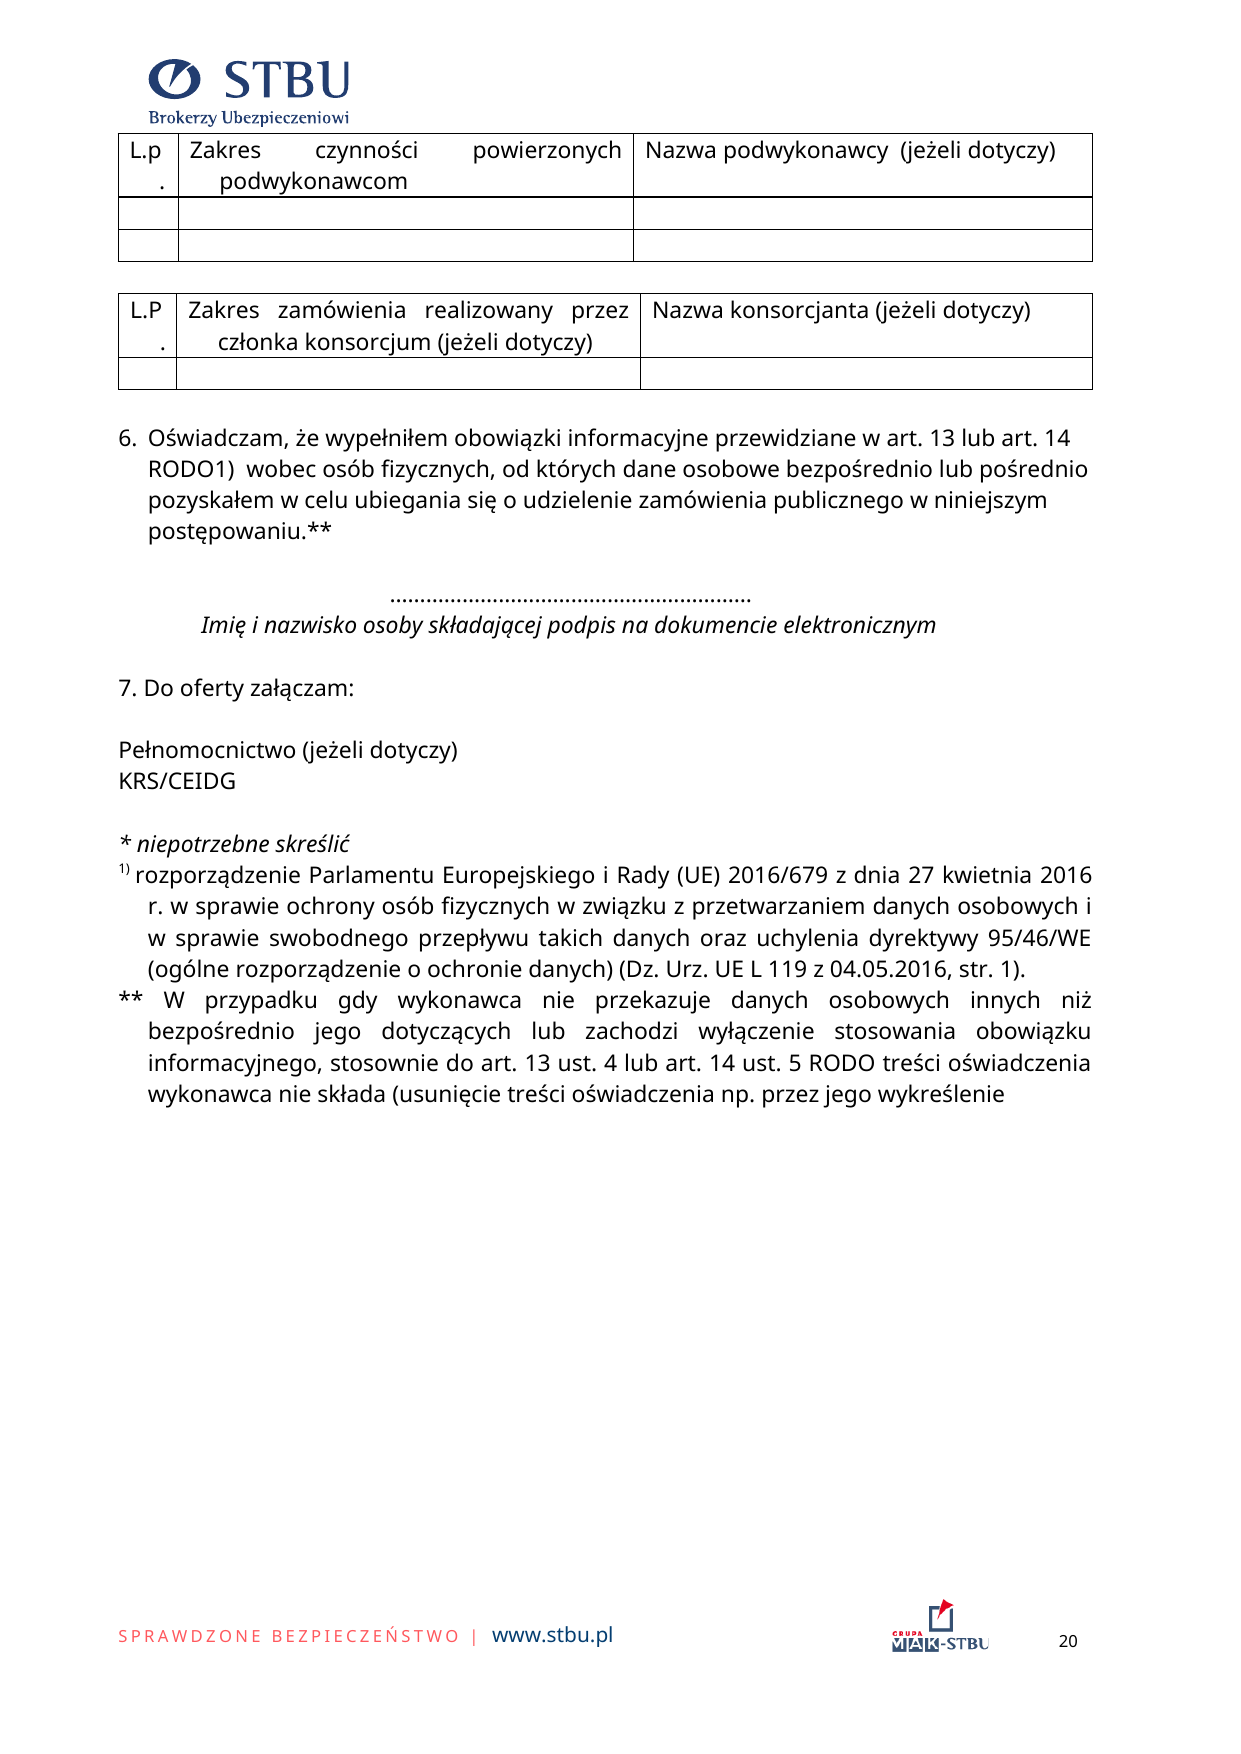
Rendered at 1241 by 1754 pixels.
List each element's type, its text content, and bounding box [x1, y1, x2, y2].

picture [892, 1598, 989, 1652]
table_header L.P. [119, 294, 176, 357]
text 1) rozporządzenie Parlamentu Europejskiego i Rady (UE) 2016/679 z dnia 27 kwietnia 2016 r. w sprawie ochrony osób fizycznych w związku z przetwarzaniem danych osobowych i w sprawie swobodnego przepływu takich danych oraz uchylenia dyrektywy 95/46/WE (ogólne rozporządzenie o ochronie danych) (Dz. Urz. UE L 119 z 04.05.2016, str. 1). [118, 859, 1092, 984]
table_cell [119, 198, 178, 229]
table_cell [634, 198, 1092, 229]
text * niepotrzebne skreślić [118, 828, 1033, 859]
table_header Zakres zamówienia realizowany przez członka konsorcjum (jeżeli dotyczy) [177, 294, 640, 357]
table_cell [641, 358, 1092, 389]
table_cell [179, 230, 633, 261]
text Pełnomocnictwo (jeżeli dotyczy) [118, 734, 1092, 765]
table_cell Imię i nazwisko osoby składającej podpis na dokumencie elektronicznym [122, 609, 1019, 640]
text 6. Oświadczam, że wypełniłem obowiązki informacyjne przewidziane w art. 13 lub art. 14 RODO1) wobec osób fizycznych, od których dane osobowe bezpośrednio lub pośrednio pozyskałem w celu ubiegania się o udzielenie zamówienia publicznego w niniejszym postępowaniu.** [118, 421, 1092, 546]
text 7. Do oferty załączam: [118, 671, 1092, 703]
table_header …………………………………………………… [122, 578, 1019, 609]
table_header L.p. [119, 134, 178, 196]
table_cell [119, 230, 178, 261]
table_cell [179, 198, 633, 229]
table_cell [119, 358, 176, 389]
table_header Nazwa konsorcjanta (jeżeli dotyczy) [641, 294, 1092, 357]
table_cell [634, 230, 1092, 261]
text KRS/CEIDG [118, 765, 1092, 796]
table_header Zakres czynności powierzonych podwykonawcom [179, 134, 633, 196]
table_cell [177, 358, 640, 389]
table_header Nazwa podwykonawcy (jeżeli dotyczy) [634, 134, 1092, 196]
text ** W przypadku gdy wykonawca nie przekazuje danych osobowych innych niż bezpośrednio jego dotyczących lub zachodzi wyłączenie stosowania obowiązku informacyjnego, stosownie do art. 13 ust. 4 lub art. 14 ust. 5 RODO treści oświadczenia wykonawca nie składa (usunięcie treści oświadczenia np. przez jego wykreślenie [118, 984, 1092, 1109]
